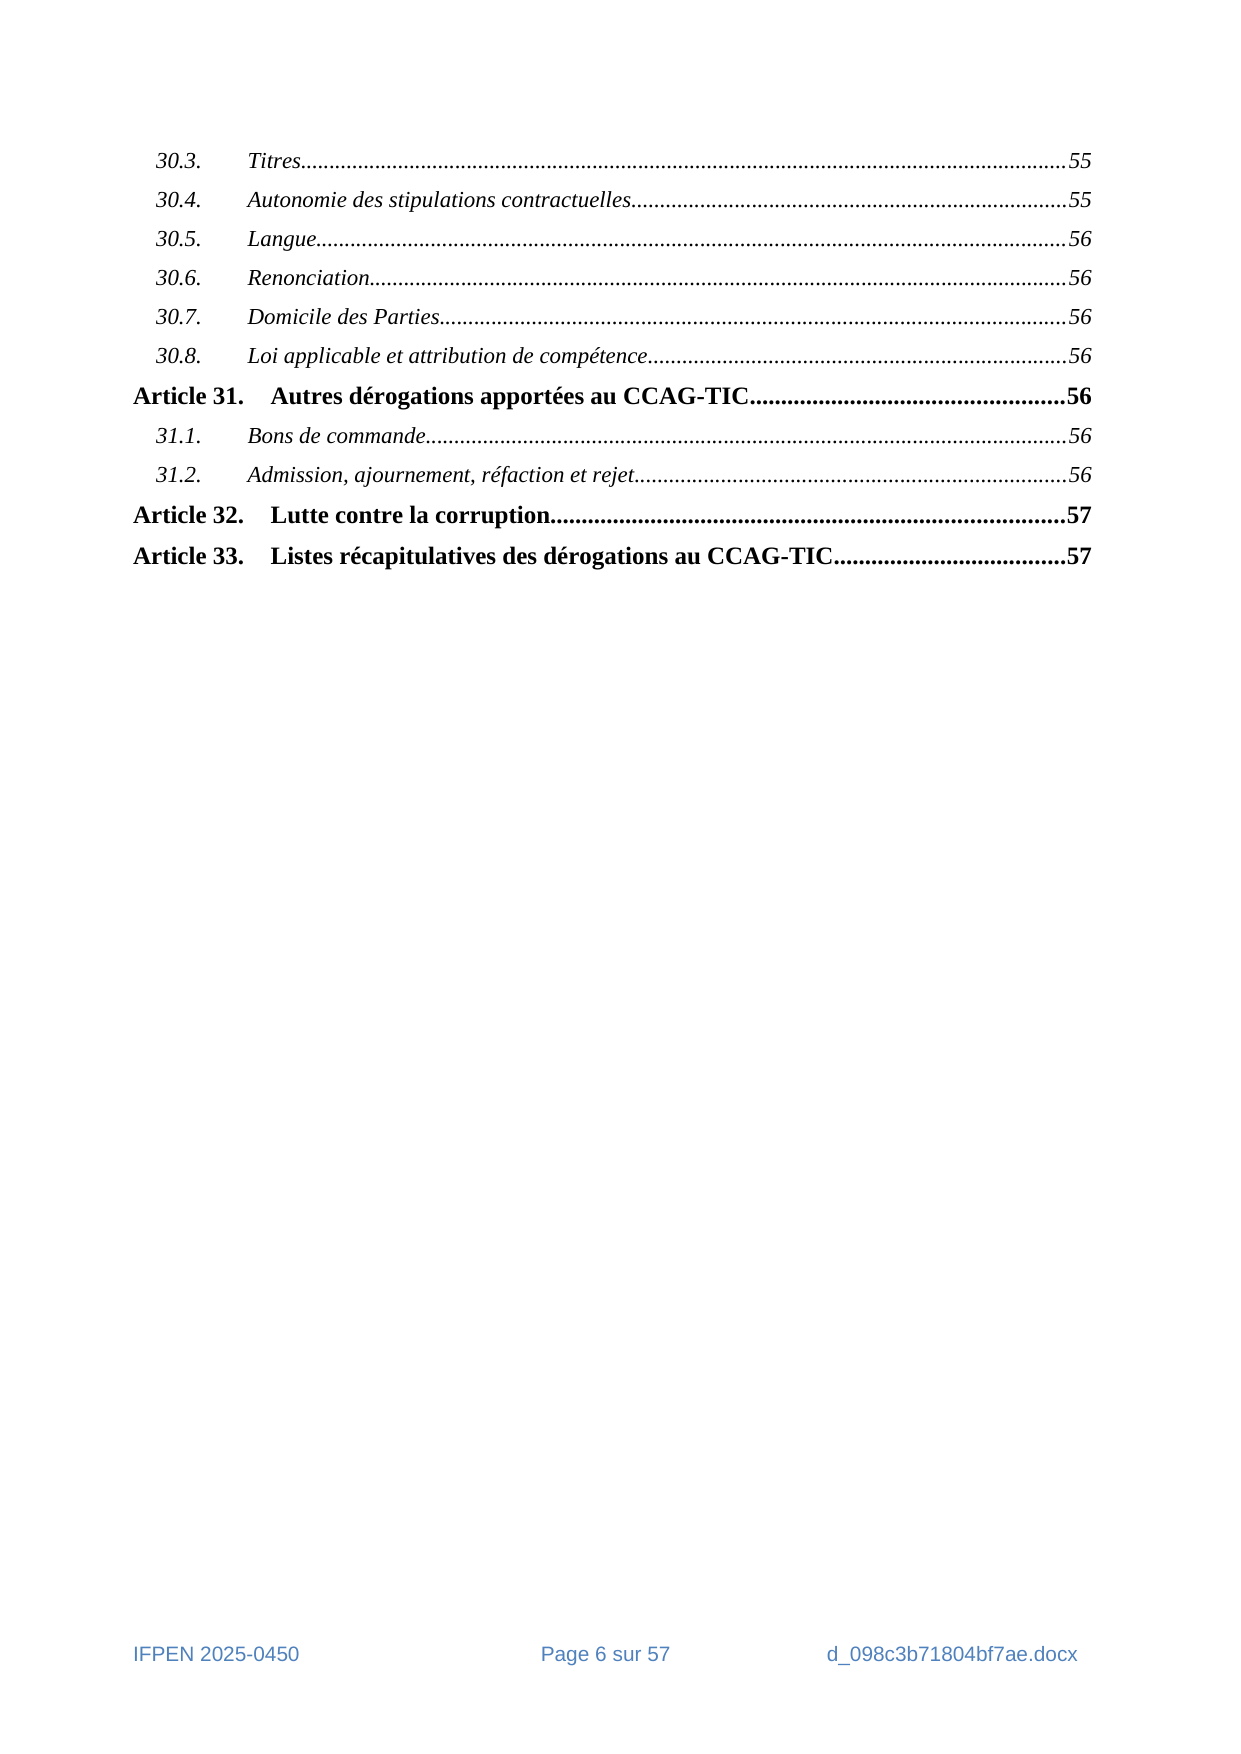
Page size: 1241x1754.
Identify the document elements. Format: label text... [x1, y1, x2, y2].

text 30.6. Renonciation 56 [156, 264, 1093, 291]
text 31.2. Admission, ajournement, réfaction et rejet 56 [156, 461, 1093, 487]
text 30.3. Titres 55 [156, 148, 1093, 174]
text 30.5. Langue 56 [156, 225, 1093, 252]
text 30.8. Loi applicable et attribution de compétence 56 [156, 342, 1093, 368]
text Article 31. Autres dérogations apportées au CCAG-TIC 56 [133, 381, 1093, 409]
text Article 32. Lutte contre la corruption 57 [133, 500, 1093, 528]
text Article 33. Listes récapitulatives des dérogations au CCAG-TIC 57 [133, 541, 1093, 570]
text 30.4. Autonomie des stipulations contractuelles 55 [156, 186, 1093, 213]
text 31.1. Bons de commande 56 [156, 422, 1093, 448]
text 30.7. Domicile des Parties 56 [156, 303, 1093, 329]
